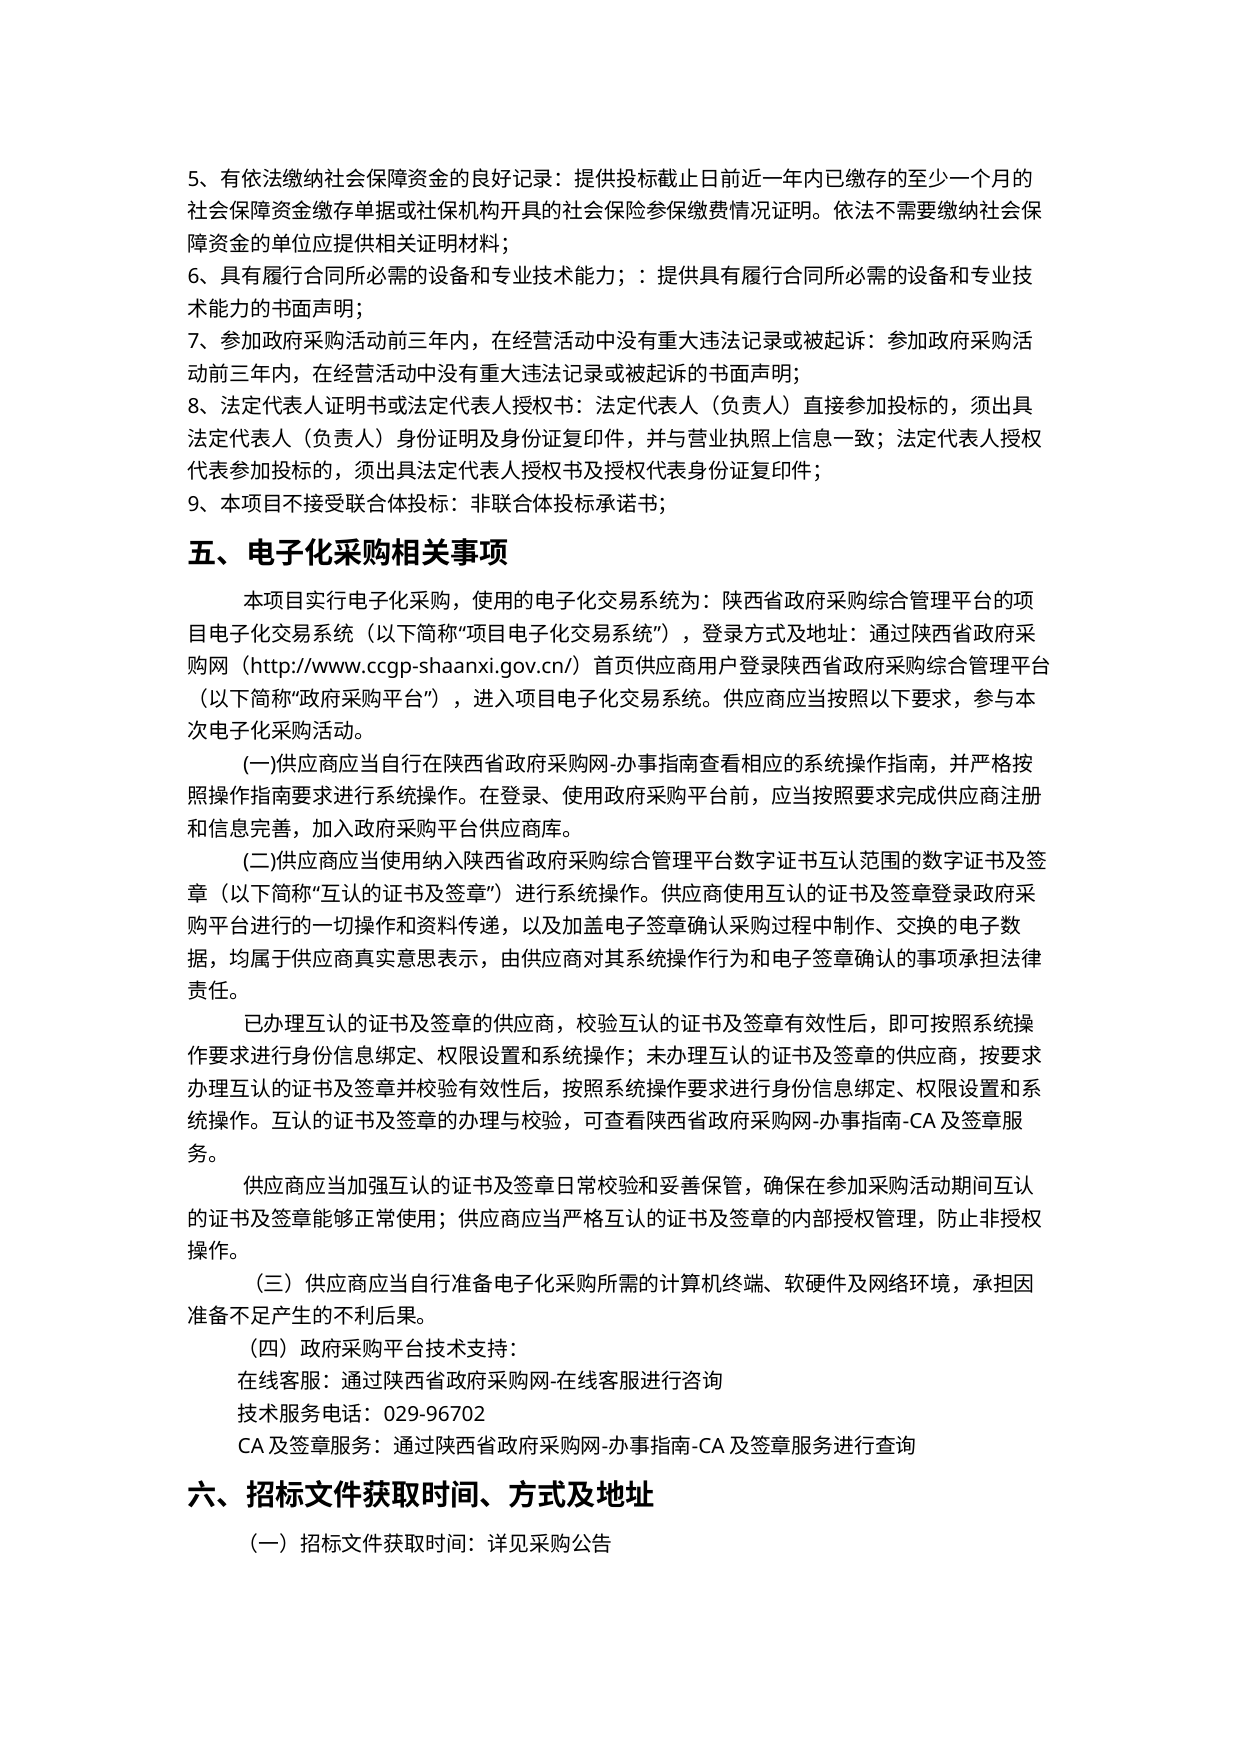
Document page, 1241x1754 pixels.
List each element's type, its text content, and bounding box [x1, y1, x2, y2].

text 在线客服：通过陕西省政府采购网-在线客服进行咨询 [187, 1364, 1053, 1397]
text 供应商应当加强互认的证书及签章日常校验和妥善保管，确保在参加采购活动期间互认的证书及签章能够正常使用；供应商应当严格互认的证书及签章的内部授权管理，防止非授权操作。 [187, 1169, 1053, 1267]
text （三）供应商应当自行准备电子化采购所需的计算机终端、软硬件及网络环境，承担因准备不足产生的不利后果。 [187, 1267, 1053, 1332]
text 6、具有履行合同所必需的设备和专业技术能力；：提供具有履行合同所必需的设备和专业技术能力的书面声明； [187, 259, 1053, 324]
text CA及签章服务：通过陕西省政府采购网-办事指南-CA及签章服务进行查询 [187, 1429, 1053, 1462]
text 5、有依法缴纳社会保障资金的良好记录：提供投标截止日前近一年内已缴存的至少一个月的社会保障资金缴存单据或社保机构开具的社会保险参保缴费情况证明。依法不需要缴纳社会保障资金的单位应提供相关证明材料； [187, 162, 1053, 259]
text 已办理互认的证书及签章的供应商，校验互认的证书及签章有效性后，即可按照系统操作要求进行身份信息绑定、权限设置和系统操作；未办理互认的证书及签章的供应商，按要求办理互认的证书及签章并校验有效性后，按照系统操作要求进行身份信息绑定、权限设置和系统操作。互认的证书及签章的办理与校验，可查看陕西省政府采购网-办事指南-CA及签章服务。 [187, 1007, 1053, 1169]
text （一）招标文件获取时间：详见采购公告 [187, 1527, 1053, 1559]
text 技术服务电话：029-96702 [187, 1397, 1053, 1429]
text 本项目实行电子化采购，使用的电子化交易系统为：陕西省政府采购综合管理平台的项目电子化交易系统（以下简称“项目电子化交易系统”），登录方式及地址：通过陕西省政府采购网（http://www.ccgp-shaanxi.gov.cn/）首页供应商用户登录陕西省政府采购综合管理平台（以下简称“政府采购平台”），进入项目电子化交易系统。供应商应当按照以下要求，参与本次电子化采购活动。 [187, 584, 1053, 747]
text 7、参加政府采购活动前三年内，在经营活动中没有重大违法记录或被起诉：参加政府采购活动前三年内，在经营活动中没有重大违法记录或被起诉的书面声明； [187, 324, 1053, 389]
text 六、招标文件获取时间、方式及地址 [187, 1462, 1053, 1527]
text 五、电子化采购相关事项 [187, 519, 1053, 584]
text 9、本项目不接受联合体投标：非联合体投标承诺书； [187, 487, 1053, 519]
text 8、法定代表人证明书或法定代表人授权书：法定代表人（负责人）直接参加投标的，须出具法定代表人（负责人）身份证明及身份证复印件，并与营业执照上信息一致；法定代表人授权代表参加投标的，须出具法定代表人授权书及授权代表身份证复印件； [187, 389, 1053, 487]
text (一)供应商应当自行在陕西省政府采购网-办事指南查看相应的系统操作指南，并严格按照操作指南要求进行系统操作。在登录、使用政府采购平台前，应当按照要求完成供应商注册和信息完善，加入政府采购平台供应商库。 [187, 747, 1053, 844]
text (二)供应商应当使用纳入陕西省政府采购综合管理平台数字证书互认范围的数字证书及签章（以下简称“互认的证书及签章”）进行系统操作。供应商使用互认的证书及签章登录政府采购平台进行的一切操作和资料传递，以及加盖电子签章确认采购过程中制作、交换的电子数据，均属于供应商真实意思表示，由供应商对其系统操作行为和电子签章确认的事项承担法律责任。 [187, 844, 1053, 1007]
text （四）政府采购平台技术支持： [187, 1332, 1053, 1364]
